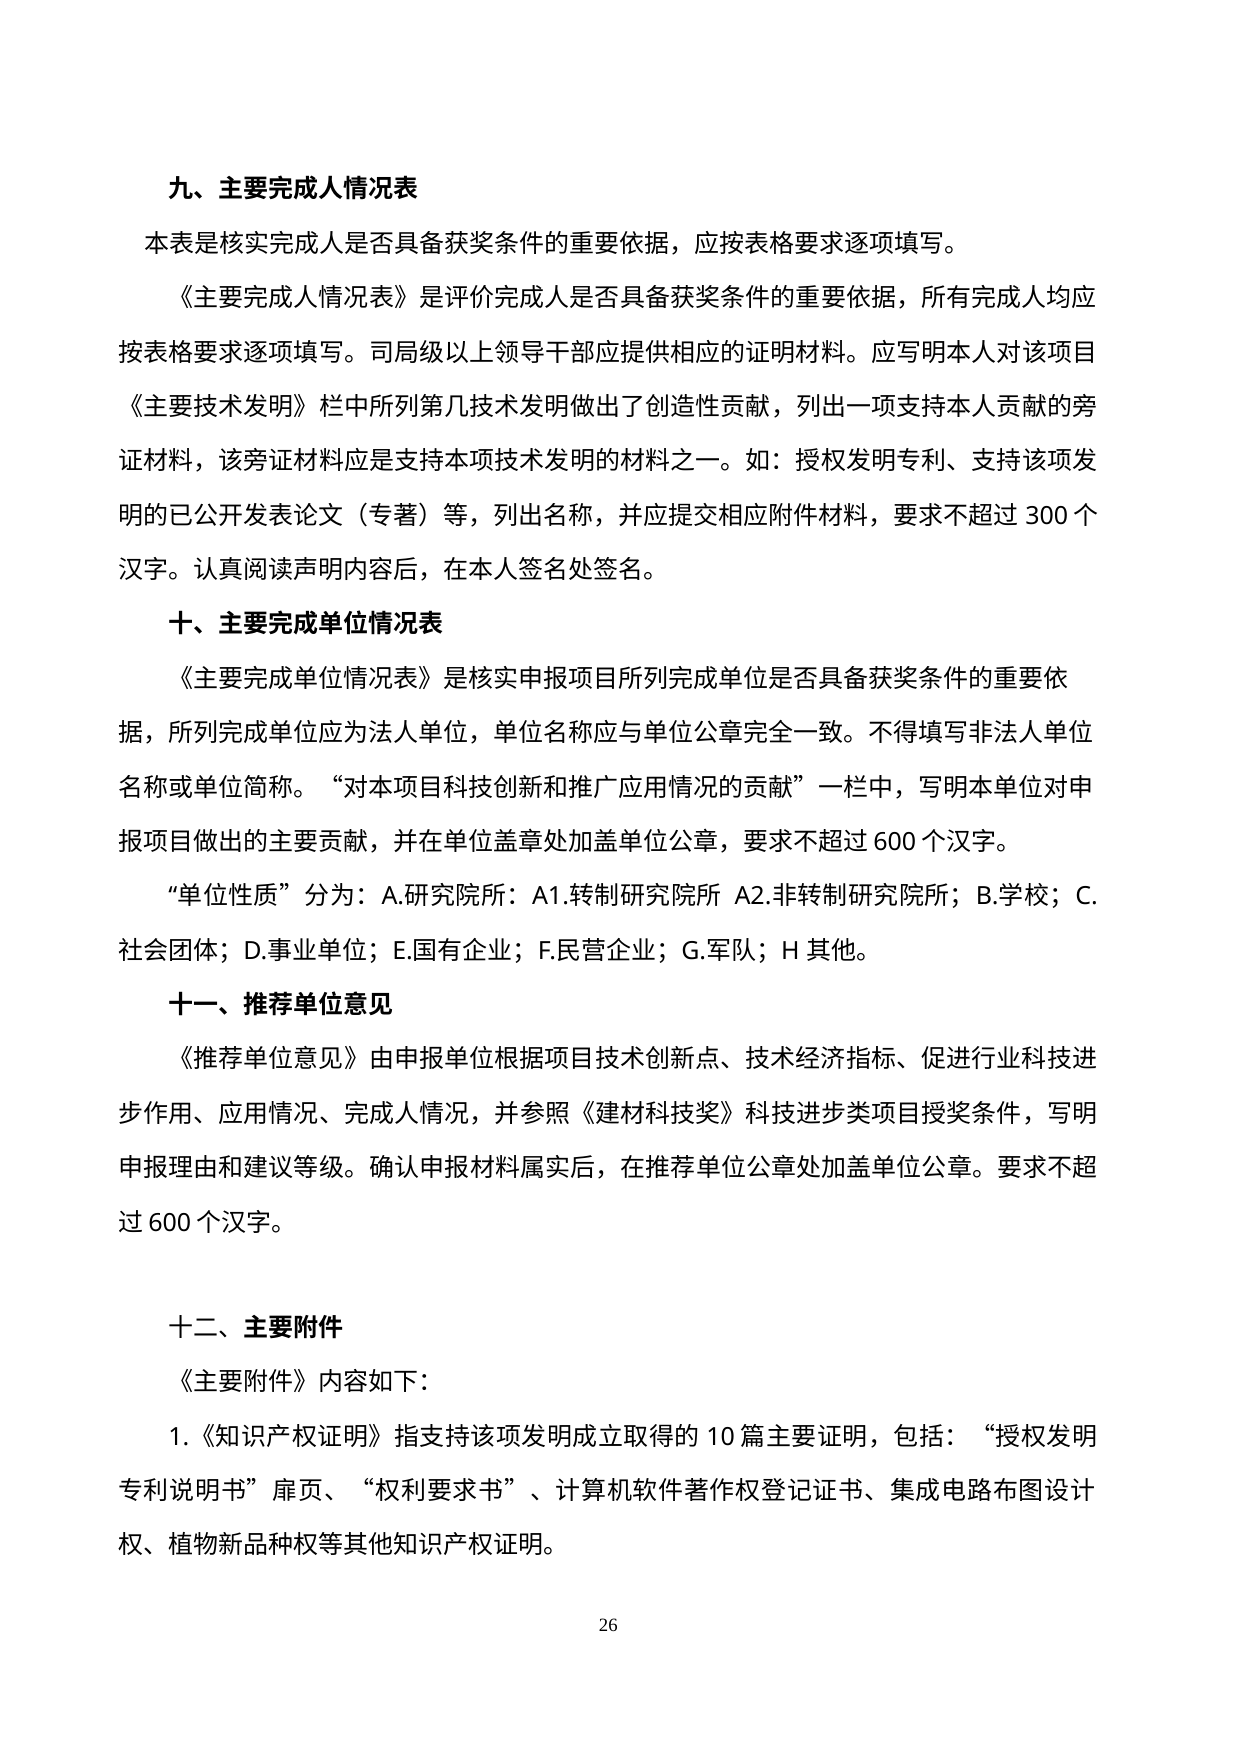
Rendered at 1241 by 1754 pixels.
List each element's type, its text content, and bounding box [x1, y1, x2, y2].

text 九、主要完成人情况表 [118, 169, 1098, 205]
text 《主要完成单位情况表》是核实申报项目所列完成单位是否具备获奖条件的重要依据，所列完成单位应为法人单位，单位名称应与单位公章完全一致。不得填写非法人单位名称或单位简称。“对本项目科技创新和推广应用情况的贡献”一栏中，写明本单位对申报项目做出的主要贡献，并在单位盖章处加盖单位公章，要求不超过600个汉字。 [118, 658, 1098, 858]
text 十、主要完成单位情况表 [118, 604, 1098, 640]
text 十二、主要附件 [118, 1307, 1098, 1344]
text 本表是核实完成人是否具备获奖条件的重要依据，应按表格要求逐项填写。 [118, 223, 1098, 259]
text 《主要附件》内容如下： [118, 1362, 1098, 1398]
text “单位性质”分为：A.研究院所：A1.转制研究院所 A2.非转制研究院所；B.学校；C.社会团体；D.事业单位；E.国有企业；F.民营企业；G.军队；H 其他。 [118, 876, 1098, 966]
text 《推荐单位意见》由申报单位根据项目技术创新点、技术经济指标、促进行业科技进步作用、应用情况、完成人情况，并参照《建材科技奖》科技进步类项目授奖条件，写明申报理由和建议等级。确认申报材料属实后，在推荐单位公章处加盖单位公章。要求不超过600个汉字。 [118, 1039, 1098, 1238]
text 十一、推荐单位意见 [118, 984, 1098, 1021]
text 《主要完成人情况表》是评价完成人是否具备获奖条件的重要依据，所有完成人均应按表格要求逐项填写。司局级以上领导干部应提供相应的证明材料。应写明本人对该项目《主要技术发明》栏中所列第几技术发明做出了创造性贡献，列出一项支持本人贡献的旁证材料，该旁证材料应是支持本项技术发明的材料之一。如：授权发明专利、支持该项发明的已公开发表论文（专著）等，列出名称，并应提交相应附件材料，要求不超过300个汉字。认真阅读声明内容后，在本人签名处签名。 [118, 278, 1098, 586]
text 1.《知识产权证明》指支持该项发明成立取得的10篇主要证明，包括：“授权发明专利说明书”扉页、“权利要求书”、计算机软件著作权登记证书、集成电路布图设计权、植物新品种权等其他知识产权证明。 [118, 1416, 1098, 1561]
